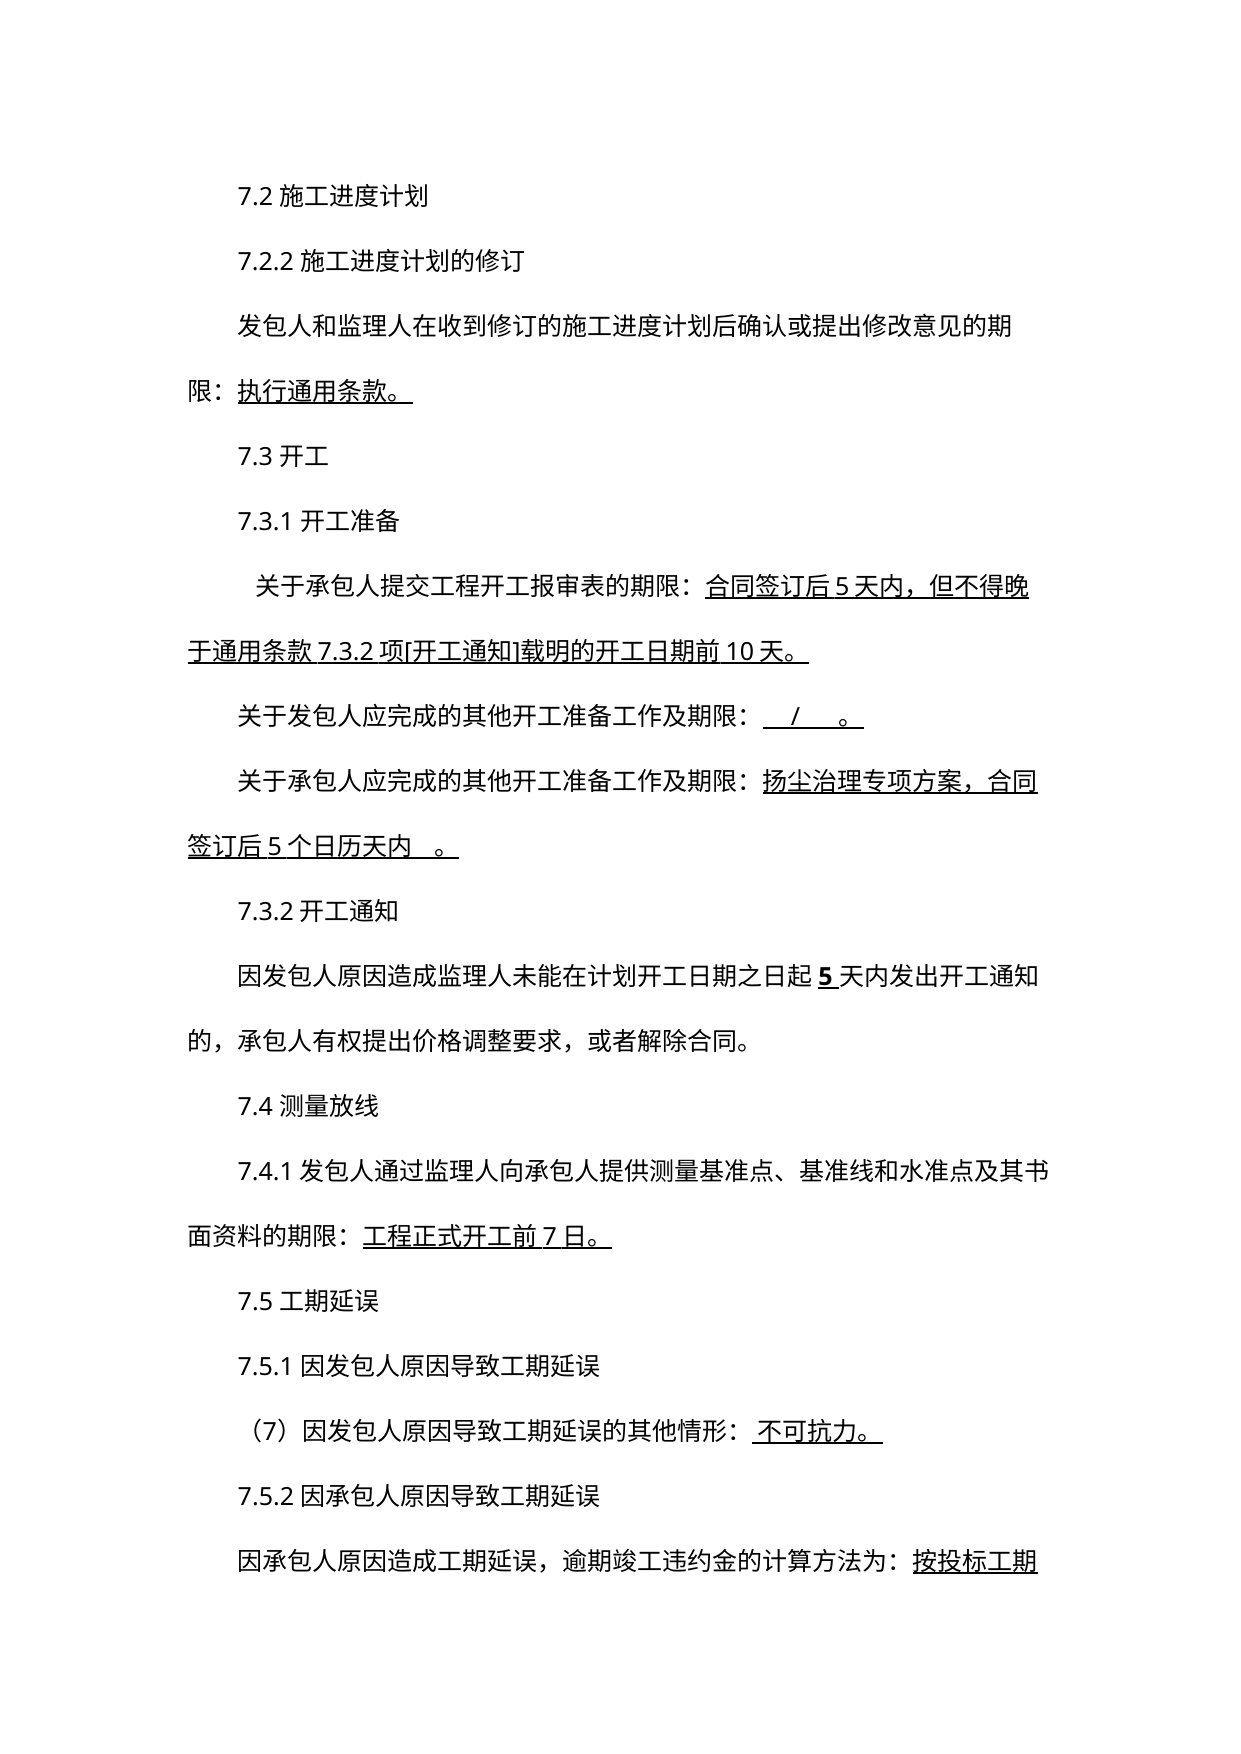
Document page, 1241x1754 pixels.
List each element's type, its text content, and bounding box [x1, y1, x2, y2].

text （7）因发包人原因导致工期延误的其他情形： 不可抗力。 [187, 1397, 1053, 1462]
text 7.3.2开工通知 [187, 877, 1053, 942]
text 关于发包人应完成的其他开工准备工作及期限： / 。 [187, 682, 1053, 747]
text 7.5.2 因承包人原因导致工期延误 [187, 1462, 1053, 1527]
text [187, 1527, 1053, 1592]
text 7.5.1 因发包人原因导致工期延误 [187, 1332, 1053, 1397]
text 7.4.1发包人通过监理人向承包人提供测量基准点、基准线和水准点及其书面资料的期限：工程正式开工前7日。 [187, 1137, 1053, 1267]
text 7.3.1 开工准备 [187, 487, 1053, 552]
text 7.4 测量放线 [187, 1072, 1053, 1137]
text 关于承包人应完成的其他开工准备工作及期限：扬尘治理专项方案，合同签订后5个日历天内 。 [187, 747, 1053, 877]
text 因发包人原因造成监理人未能在计划开工日期之日起 5 天内发出开工通知的，承包人有权提出价格调整要求，或者解除合同。 [187, 942, 1053, 1072]
text 7.3 开工 [187, 422, 1053, 487]
text 7.2 施工进度计划 [187, 162, 1053, 227]
text 发包人和监理人在收到修订的施工进度计划后确认或提出修改意见的期限：执行通用条款。 [187, 292, 1053, 422]
text 关于承包人提交工程开工报审表的期限：合同签订后5天内，但不得晚于通用条款7.3.2项[开工通知]载明的开工日期前10天。 [187, 552, 1053, 682]
text 7.5 工期延误 [187, 1267, 1053, 1332]
text 7.2.2 施工进度计划的修订 [187, 227, 1053, 292]
